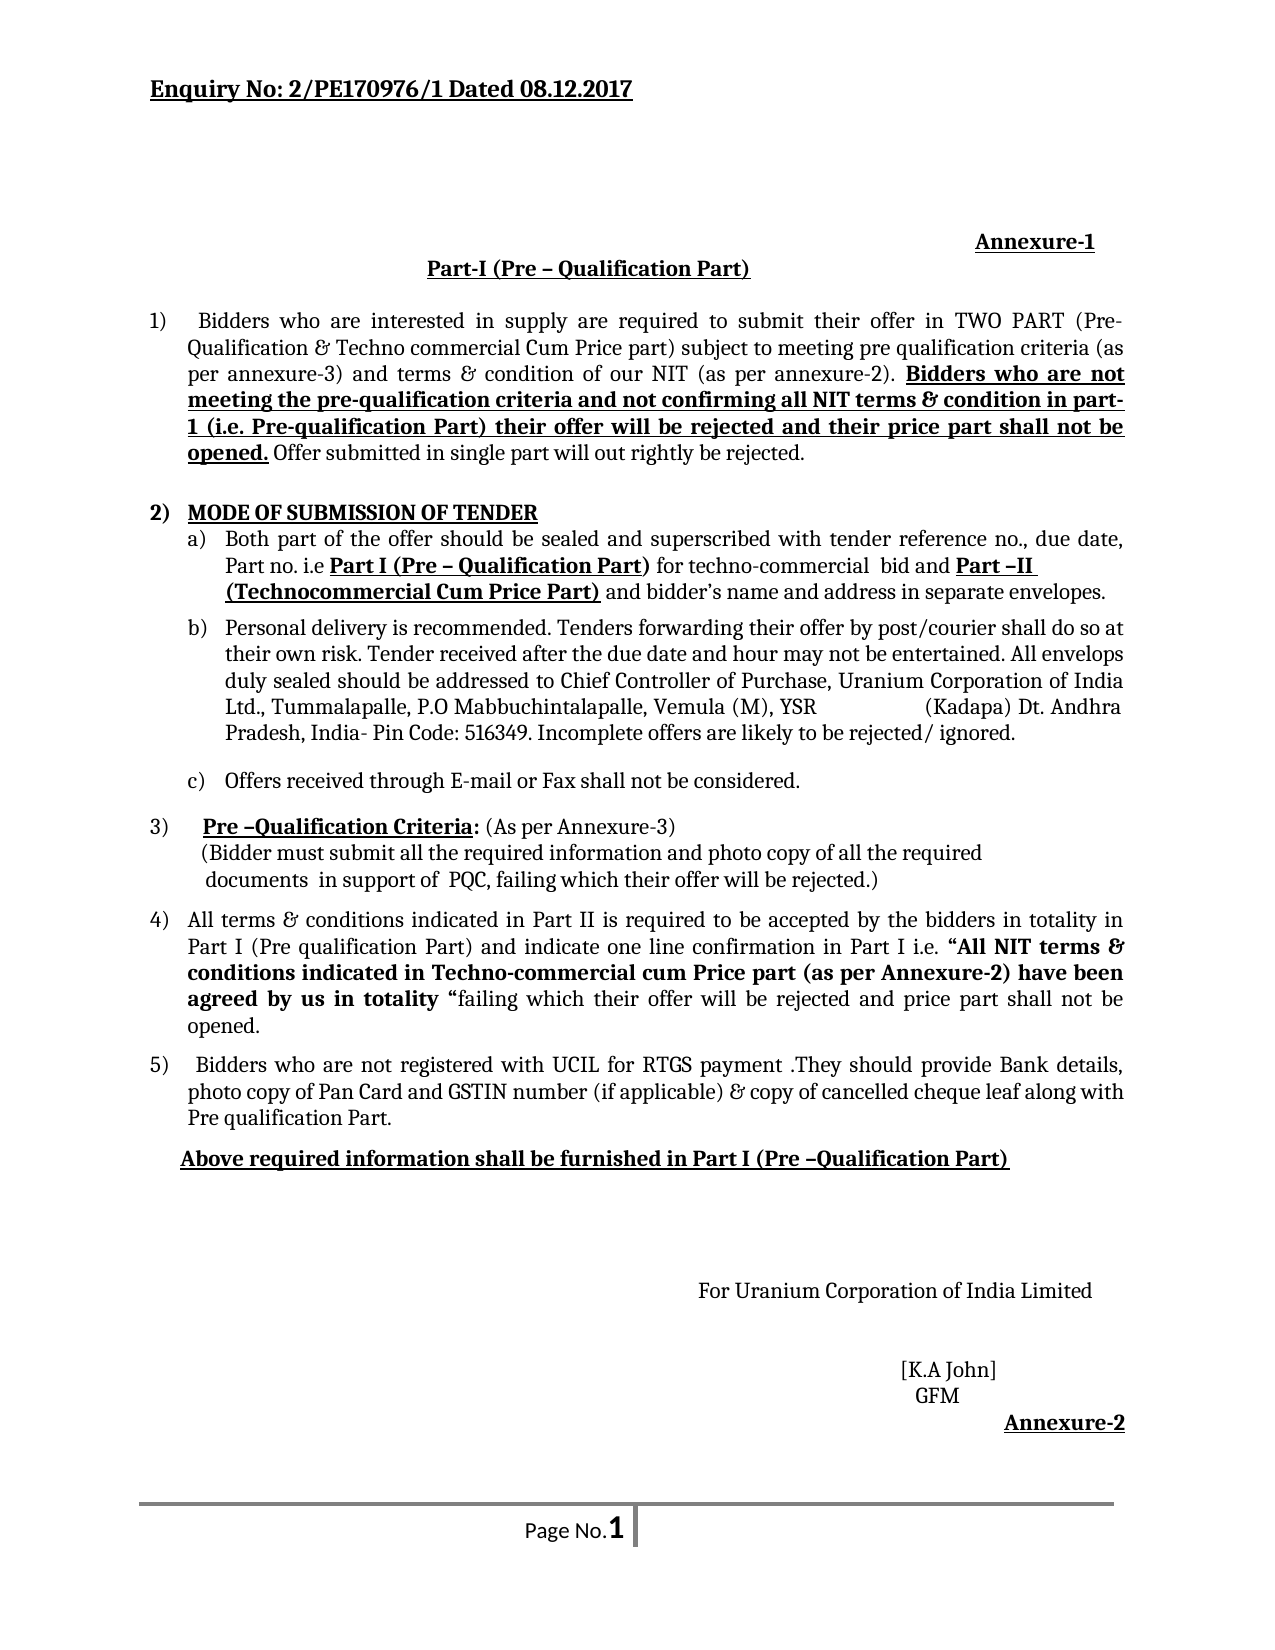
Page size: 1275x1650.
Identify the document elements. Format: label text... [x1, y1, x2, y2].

list Bidders who are interested in supply are required to submit their offer in TWO PART (Pre-Qualification & Techno commercial Cum Price part) subject to meeting pre qualification criteria (as per annexure-3) and terms & condition of our NIT (as per annexure-2). Bidders who are not meeting the pre-qualification criteria and not confirming all NIT terms & condition in part-1 (i.e. Pre-qualification Part) their offer will be rejected and their price part shall not be opened. Offer submitted in single part will out rightly be rejected. [150, 308, 1125, 466]
text [K.A John] [825, 1357, 1125, 1383]
list Both part of the offer should be sealed and superscribed with tender reference no., due date, Part no. i.e Part I (Pre – Qualification Part) for techno-commercial bid and Part –II [187, 526, 1125, 579]
text For Uranium Corporation of India Limited [150, 1277, 1125, 1304]
text Part-I (Pre – Qualification Part) [150, 255, 1125, 282]
list (Technocommercial Cum Price Part) and bidder’s name and address in separate envelopes. [225, 579, 1125, 605]
text documents in support of PQC, failing which their offer will be rejected.) [150, 866, 1125, 893]
list All terms & conditions indicated in Part II is required to be accepted by the bidders in totality in Part I (Pre qualification Part) and indicate one line confirmation in Part I i.e. “All NIT terms & conditions indicated in Techno-commercial cum Price part (as per Annexure-2) have been agreed by us in totality “failing which their offer will be rejected and price part shall not be opened. [150, 907, 1125, 1039]
text Above required information shall be furnished in Part I (Pre –Qualification Part) [150, 1146, 1125, 1172]
list Offers received through E-mail or Fax shall not be considered. [187, 768, 1125, 794]
list Bidders who are not registered with UCIL for RTGS payment .They should provide Bank details, photo copy of Pan Card and GSTIN number (if applicable) & copy of cancelled cheque leaf along with Pre qualification Part. [150, 1052, 1125, 1131]
list MODE OF SUBMISSION OF TENDER [150, 500, 1125, 526]
text GFM [825, 1383, 1125, 1409]
text Annexure-1 [900, 229, 1125, 255]
list Personal delivery is recommended. Tenders forwarding their offer by post/courier shall do so at their own risk. Tender received after the due date and hour may not be entertained. All envelops duly sealed should be addressed to Chief Controller of Purchase, Uranium Corporation of India Ltd., Tummalapalle, P.O Mabbuchintalapalle, Vemula (M), YSR (Kadapa) Dt. Andhra Pradesh, India- Pin Code: 516349. Incomplete offers are likely to be rejected/ ignored. [187, 615, 1125, 747]
text Annexure-2 [825, 1409, 1125, 1436]
list Pre –Qualification Criteria: (As per Annexure-3) [150, 814, 1125, 840]
text (Bidder must submit all the required information and photo copy of all the required [150, 840, 1125, 866]
